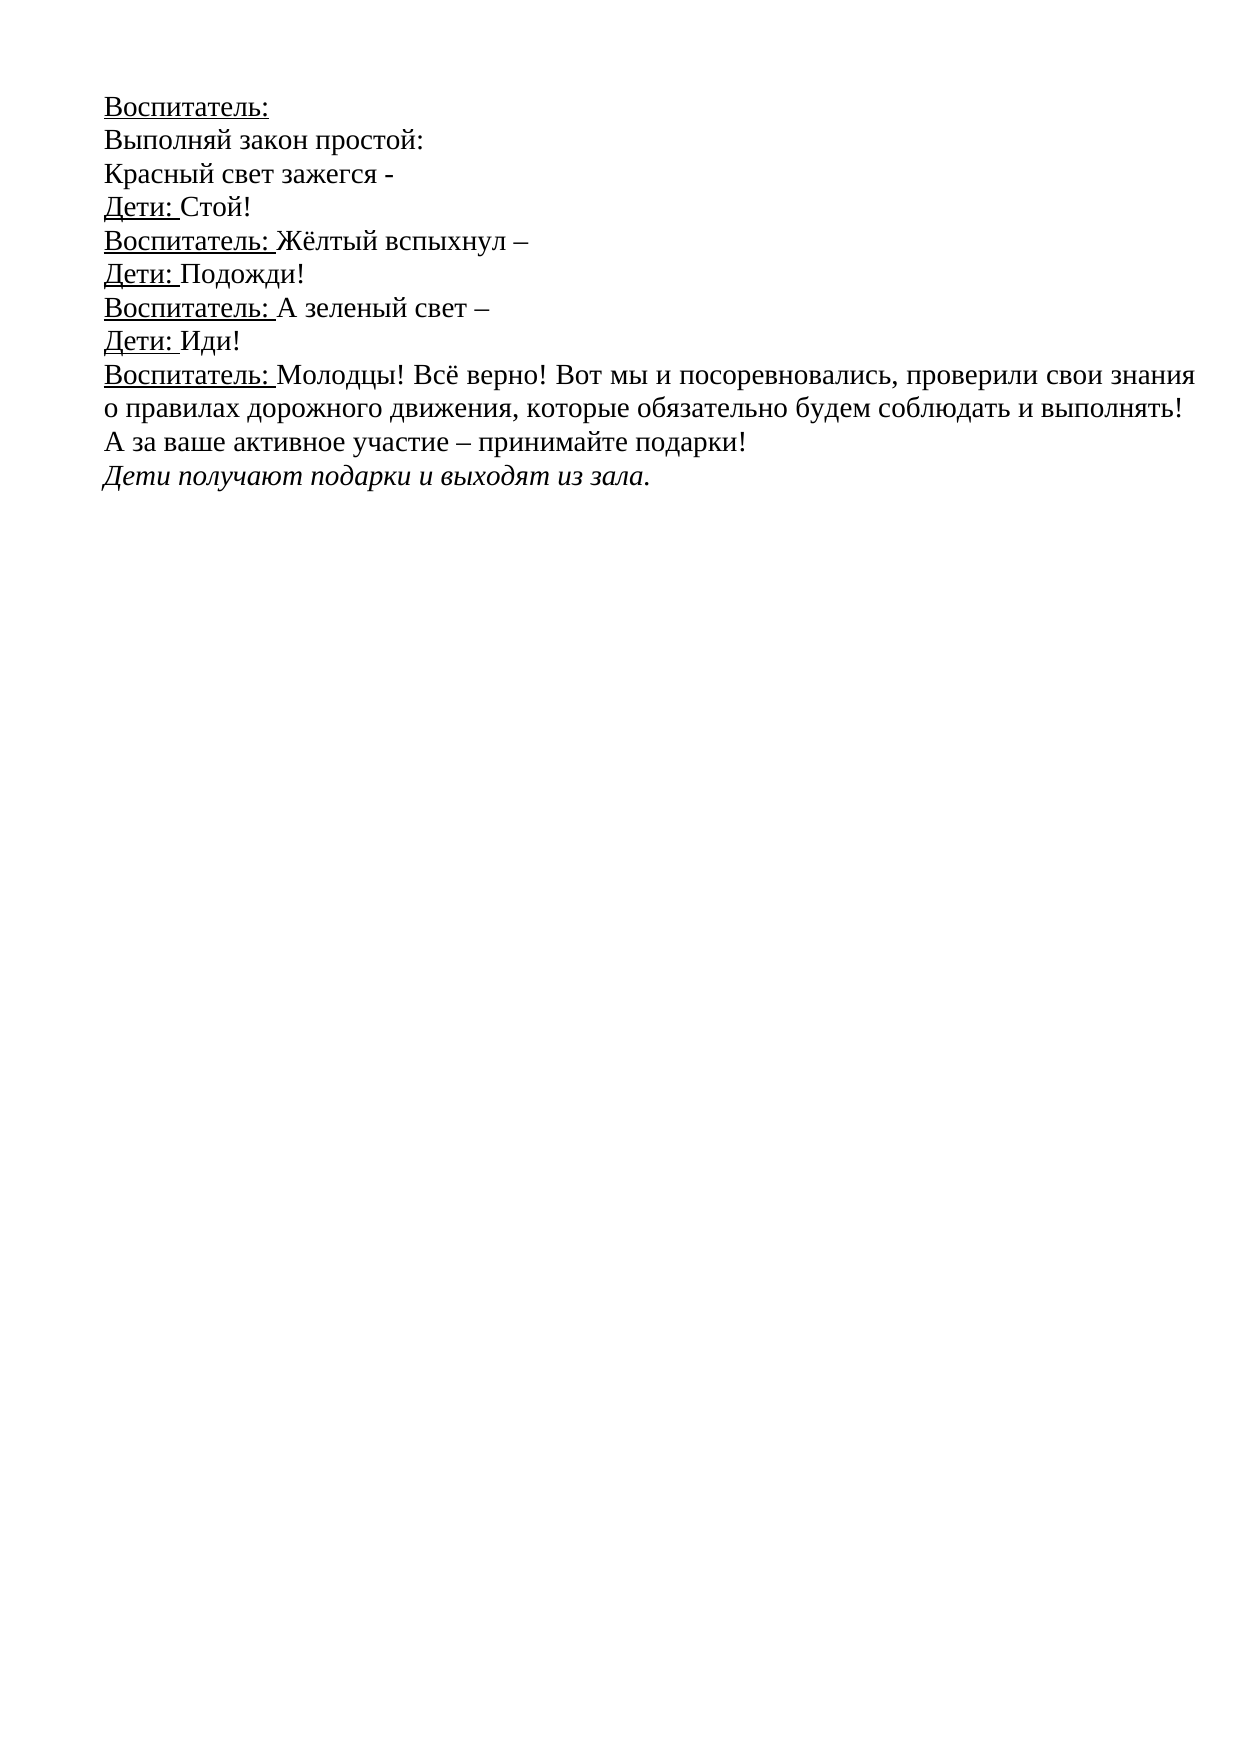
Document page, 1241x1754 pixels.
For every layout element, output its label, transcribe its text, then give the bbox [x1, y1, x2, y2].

text А за ваше активное участие – принимайте подарки! [103, 424, 1196, 458]
text Дети: Подожди! [103, 256, 1196, 290]
text Дети: Иди! [103, 323, 1196, 357]
text Воспитатель: А зеленый свет – [103, 290, 1196, 323]
text Воспитатель: [103, 89, 1196, 122]
text Выполняй закон простой: [103, 122, 1196, 156]
text Красный свет зажегся - [103, 156, 1196, 189]
text Дети: Стой! [103, 189, 1196, 223]
text Воспитатель: Жёлтый вспыхнул – [103, 223, 1196, 256]
text Воспитатель: Молодцы! Всё верно! Вот мы и посоревновались, проверили свои знания о правилах дорожного движения, которые обязательно будем соблюдать и выполнять! [103, 357, 1196, 424]
text Дети получают подарки и выходят из зала. [103, 458, 1196, 491]
